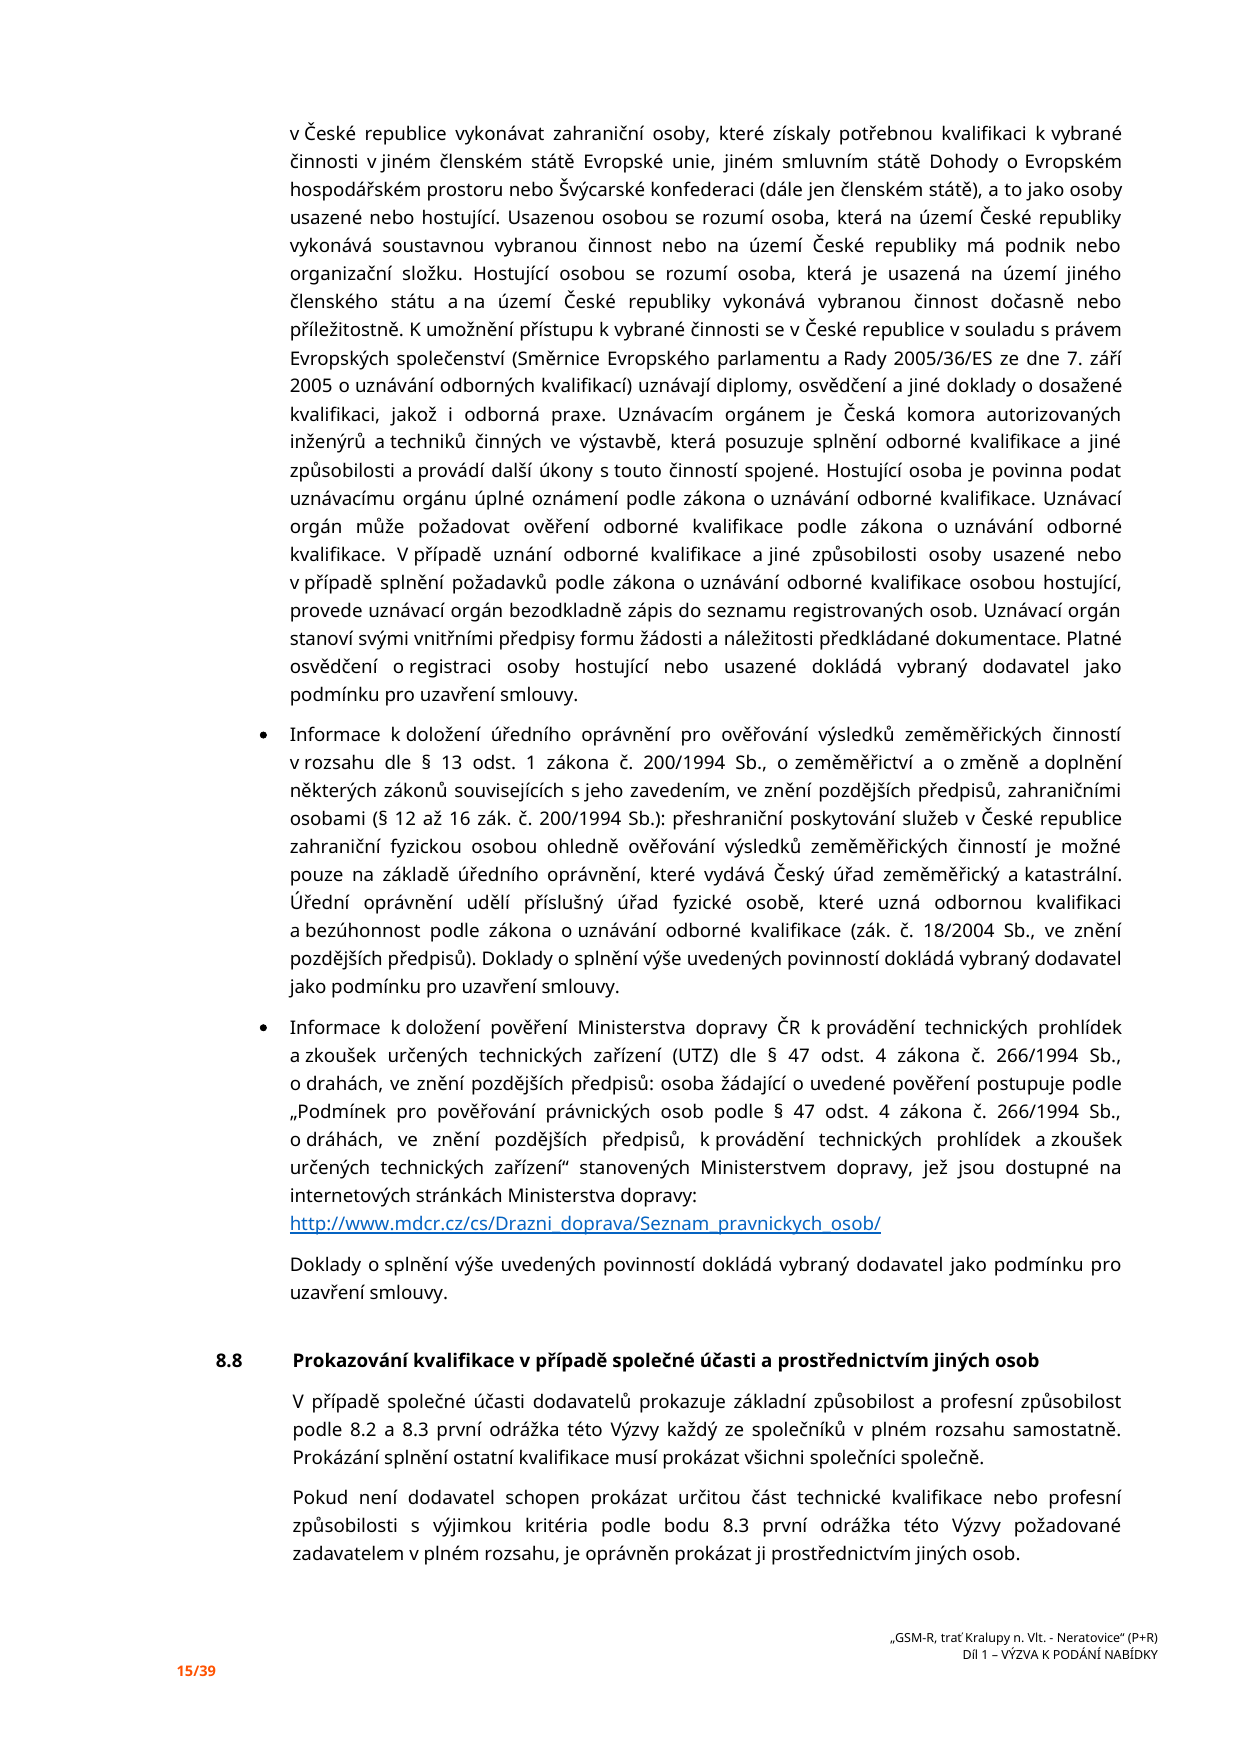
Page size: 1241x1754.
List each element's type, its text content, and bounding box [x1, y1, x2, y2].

text Pokud není dodavatel schopen prokázat určitou část technické kvalifikace nebo profesní způsobilosti s výjimkou kritéria podle bodu 8.3 první odrážka této Výzvy požadované zadavatelem v plném rozsahu, je oprávněn prokázat ji prostřednictvím jiných osob. [292, 1484, 1122, 1566]
text Prokazování kvalifikace v případě společné účasti a prostřednictvím jiných osob [216, 1347, 1122, 1373]
text Informace k doložení úředního oprávnění pro ověřování výsledků zeměměřických činností v rozsahu dle § 13 odst. 1 zákona č. 200/1994 Sb., o zeměměřictví a o změně a doplnění některých zákonů souvisejících s jeho zavedením, ve znění pozdějších předpisů, zahraničními osobami (§ 12 až 16 zák. č. 200/1994 Sb.): přeshraniční poskytování služeb v České republice zahraniční fyzickou osobou ohledně ověřování výsledků zeměměřických činností je možné pouze na základě úředního oprávnění, které vydává Český úřad zeměměřický a katastrální. Úřední oprávnění udělí příslušný úřad fyzické osobě, které uzná odbornou kvalifikaci a bezúhonnost podle zákona o uznávání odborné kvalifikace (zák. č. 18/2004 Sb., ve znění pozdějších předpisů). Doklady o splnění výše uvedených povinností dokládá vybraný dodavatel jako podmínku pro uzavření smlouvy. [260, 722, 1122, 999]
text Doklady o splnění výše uvedených povinností dokládá vybraný dodavatel jako podmínku pro uzavření smlouvy. [222, 1251, 1122, 1304]
text Informace k doložení pověření Ministerstva dopravy ČR k provádění technických prohlídek a zkoušek určených technických zařízení (UTZ) dle § 47 odst. 4 zákona č. 266/1994 Sb., o drahách, ve znění pozdějších předpisů: osoba žádající o uvedené pověření postupuje podle „Podmínek pro pověřování právnických osob podle § 47 odst. 4 zákona č. 266/1994 Sb., o dráhách, ve znění pozdějších předpisů, k provádění technických prohlídek a zkoušek určených technických zařízení“ stanovených Ministerstvem dopravy, jež jsou dostupné na internetových stránkách Ministerstva dopravy: [260, 1014, 1122, 1208]
text V případě společné účasti dodavatelů prokazuje základní způsobilost a profesní způsobilost podle 8.2 a 8.3 první odrážka této Výzvy každý ze společníků v plném rozsahu samostatně. Prokázání splnění ostatní kvalifikace musí prokázat všichni společníci společně. [292, 1388, 1122, 1469]
text http://www.mdcr.cz/cs/Drazni_doprava/Seznam_pravnickych_osob/ [260, 1210, 1122, 1236]
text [260, 121, 1122, 707]
